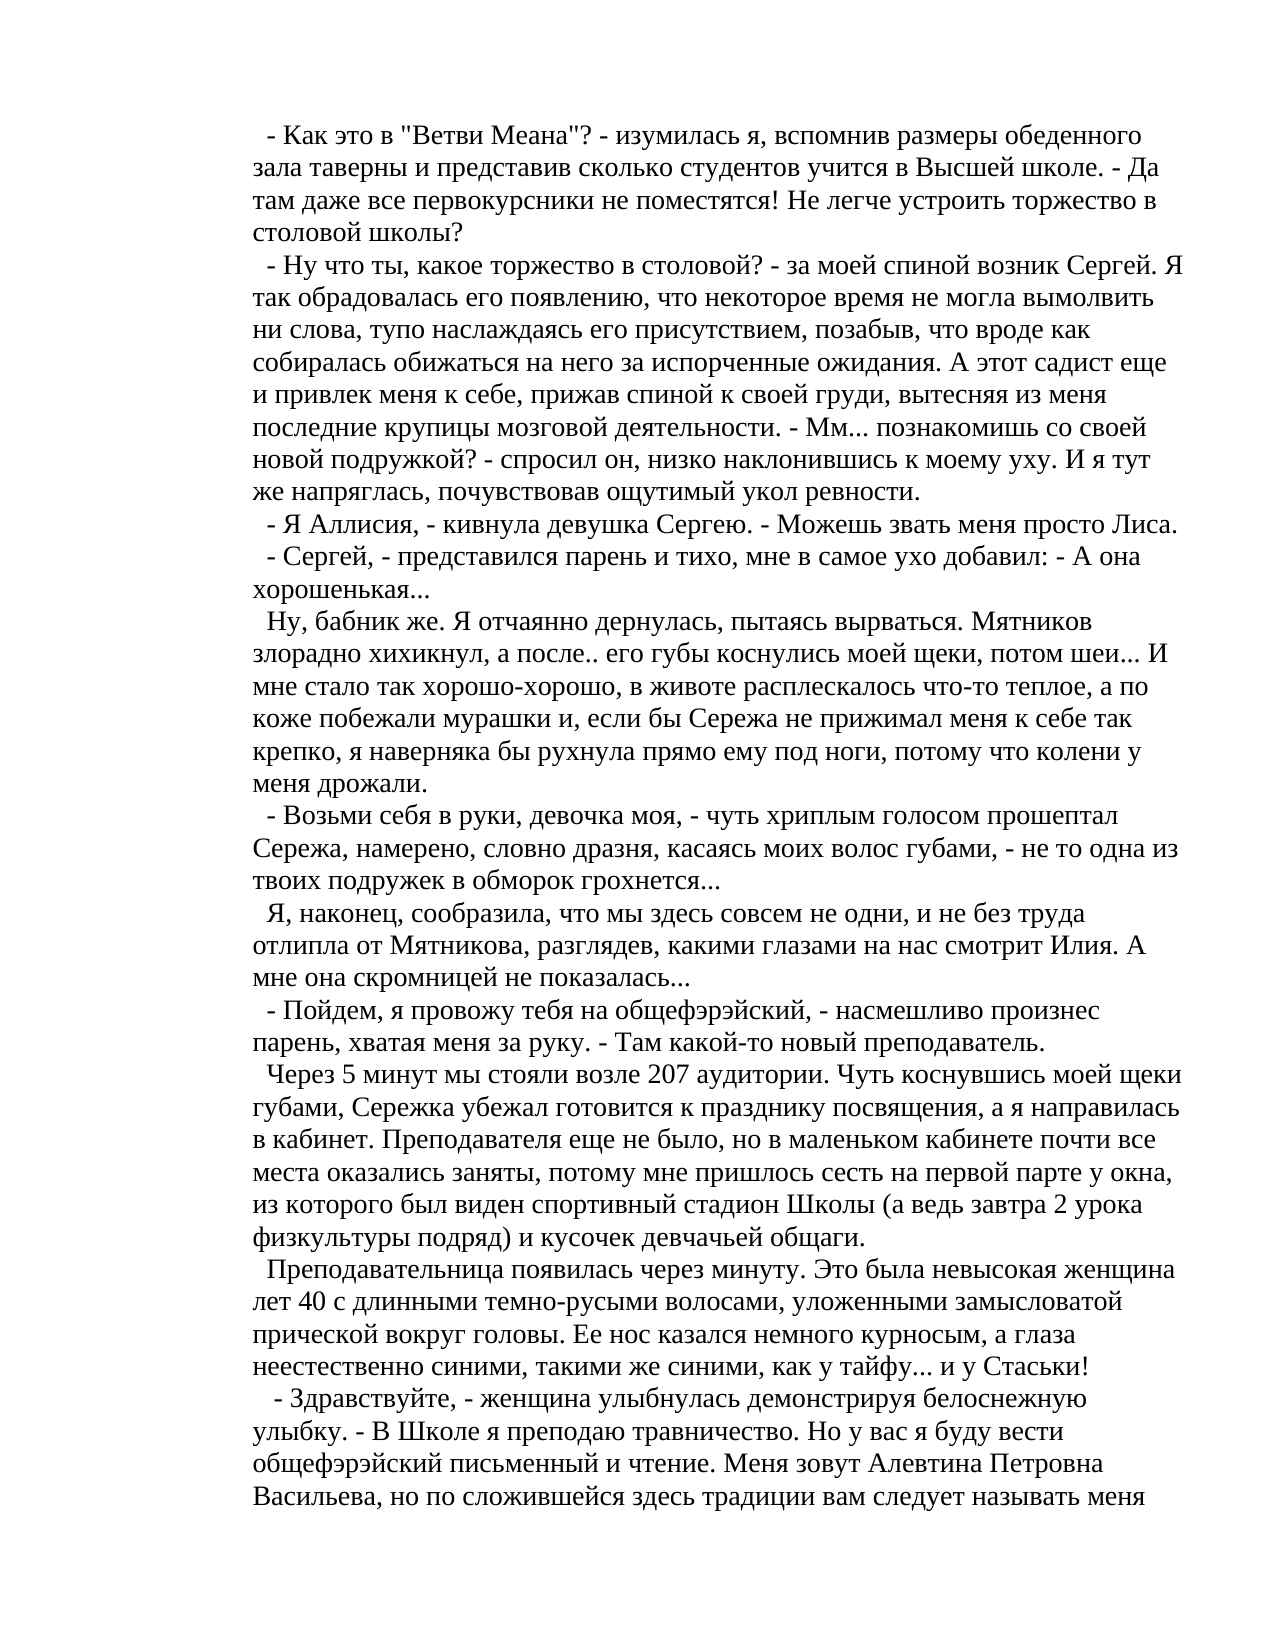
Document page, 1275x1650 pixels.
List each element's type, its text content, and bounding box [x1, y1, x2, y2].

text - Пойдем, я провожу тебя на общефэрэйский, - насмешливо произнес парень, хватая меня за руку. - Там какой-то новый преподаватель. [252, 993, 1186, 1058]
text Ну, бабник же. Я отчаянно дернулась, пытаясь вырваться. Мятников злорадно хихикнул, а после.. его губы коснулись моей щеки, потом шеи... И мне стало так хорошо-хорошо, в животе расплескалось что-то теплое, а по коже побежали мурашки и, если бы Сережа не прижимал меня к себе так крепко, я наверняка бы рухнула прямо ему под ноги, потому что колени у меня дрожали. [252, 604, 1186, 798]
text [252, 1382, 1186, 1511]
text Преподавательница появилась через минуту. Это была невысокая женщина лет 40 с длинными темно-русыми волосами, уложенными замысловатой прической вокруг головы. Ее нос казался немного курносым, а глаза неестественно синими, такими же синими, как у тайфу... и у Стаськи! [252, 1252, 1186, 1382]
text Я, наконец, сообразила, что мы здесь совсем не одни, и не без труда отлипла от Мятникова, разглядев, какими глазами на нас смотрит Илия. А мне она скромницей не показалась... [252, 896, 1186, 993]
text - Возьми себя в руки, девочка моя, - чуть хриплым голосом прошептал Сережа, намерено, словно дразня, касаясь моих волос губами, - не то одна из твоих подружек в обморок грохнется... [252, 798, 1186, 896]
text - Я Аллисия, - кивнула девушка Сергею. - Можешь звать меня просто Лиса. [252, 507, 1186, 539]
text - Как это в "Ветви Меана"? - изумилась я, вспомнив размеры обеденного зала таверны и представив сколько студентов учится в Высшей школе. - Да там даже все первокурсники не поместятся! Не легче устроить торжество в столовой школы? [252, 118, 1186, 248]
text Через 5 минут мы стояли возле 207 аудитории. Чуть коснувшись моей щеки губами, Сережка убежал готовится к празднику посвящения, а я направилась в кабинет. Преподавателя еще не было, но в маленьком кабинете почти все места оказались заняты, потому мне пришлось сесть на первой парте у окна, из которого был виден спортивный стадион Школы (а ведь завтра 2 урока физкультуры подряд) и кусочек девчачьей общаги. [252, 1058, 1186, 1252]
text - Сергей, - представился парень и тихо, мне в самое ухо добавил: - А она хорошенькая... [252, 539, 1186, 604]
text - Ну что ты, какое торжество в столовой? - за моей спиной возник Сергей. Я так обрадовалась его появлению, что некоторое время не могла вымолвить ни слова, тупо наслаждаясь его присутствием, позабыв, что вроде как собиралась обижаться на него за испорченные ожидания. А этот садист еще и привлек меня к себе, прижав спиной к своей груди, вытесняя из меня последние крупицы мозговой деятельности. - Мм... познакомишь со своей новой подружкой? - спросил он, низко наклонившись к моему уху. И я тут же напряглась, почувствовав ощутимый укол ревности. [252, 248, 1186, 507]
